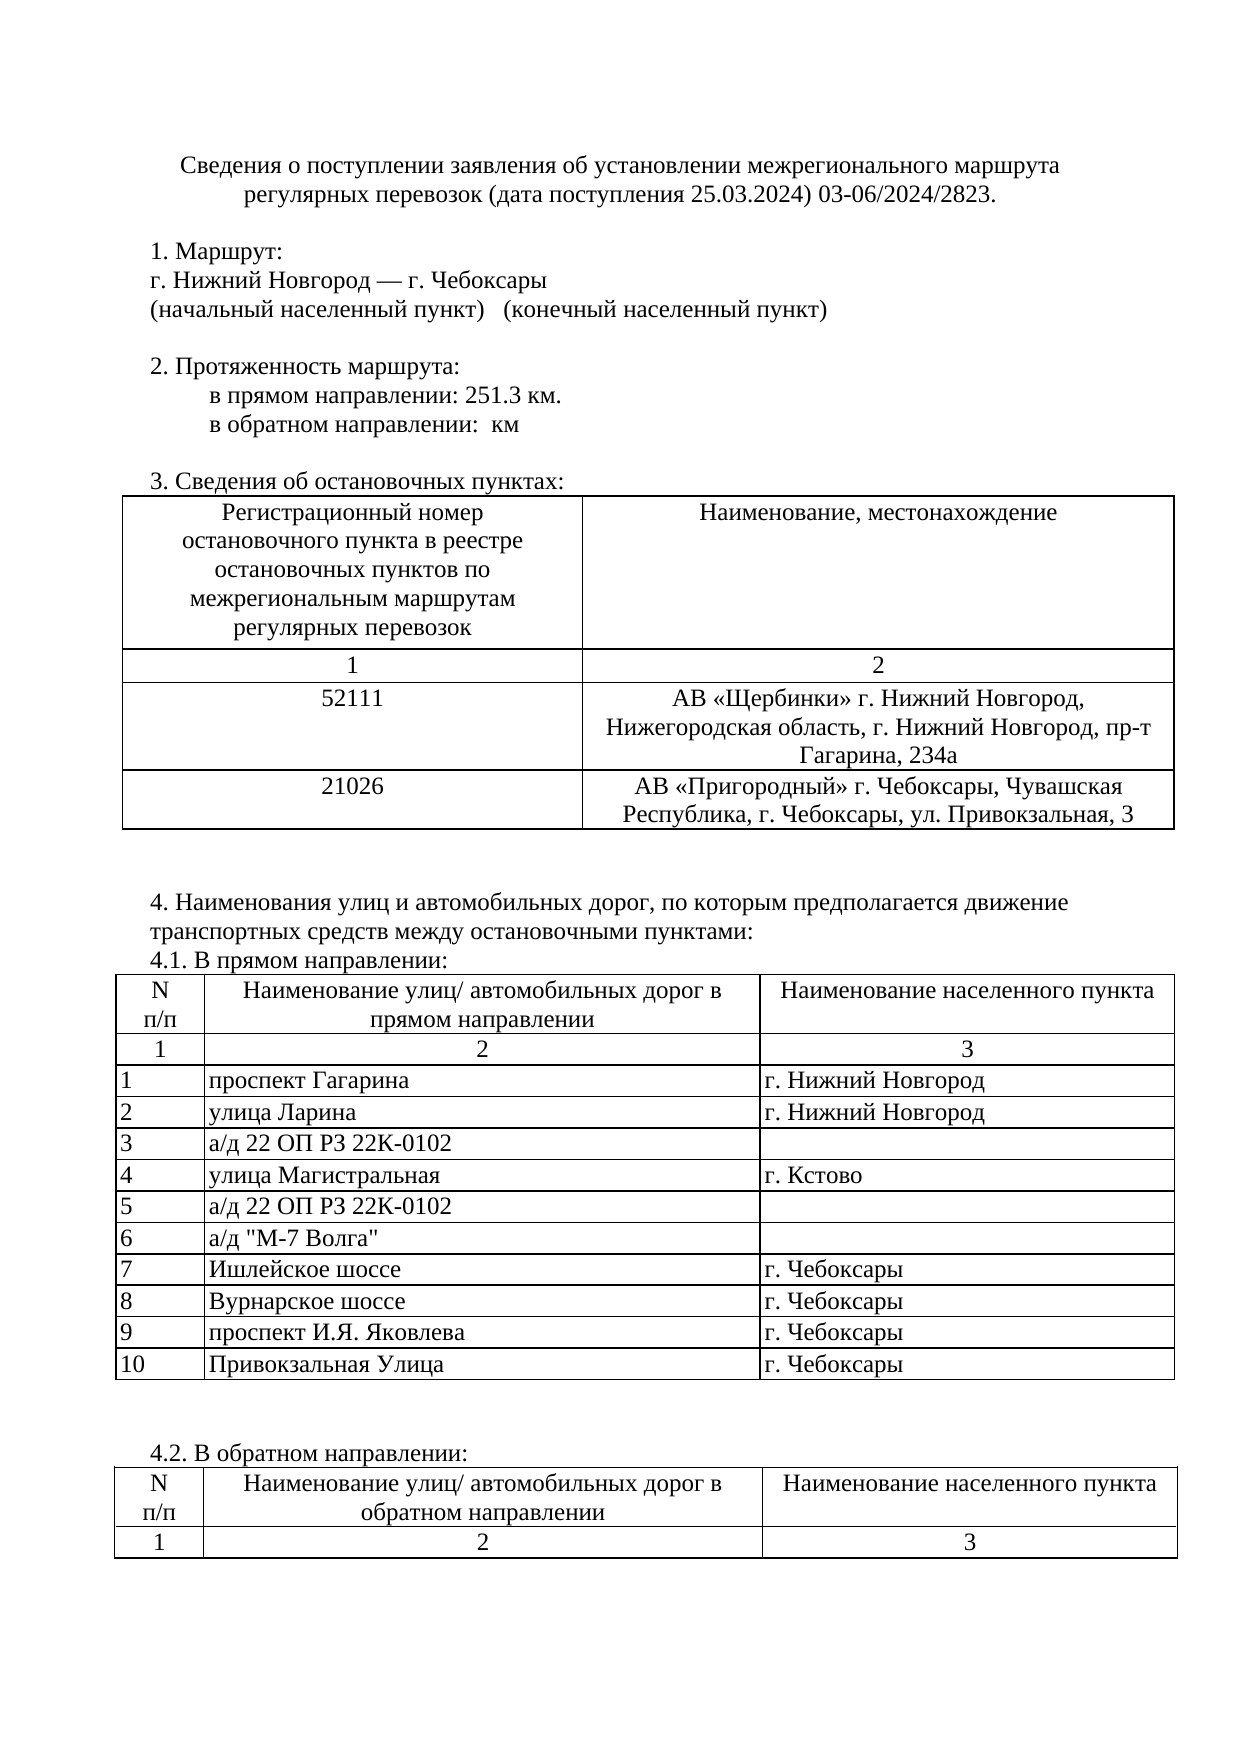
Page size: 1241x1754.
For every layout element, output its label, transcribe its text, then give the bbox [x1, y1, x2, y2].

table_cell Привокзальная Улица [205, 1349, 759, 1379]
table_header Наименование улиц/ автомобильных дорог в прямом направлении [205, 975, 759, 1033]
table_cell 1 [117, 1066, 204, 1096]
text г. Нижний Новгород — г. Чебоксары [150, 265, 1090, 294]
table_cell Ишлейское шоссе [205, 1255, 759, 1284]
table_cell 1 [117, 1034, 204, 1064]
table_cell г. Нижний Новгород [761, 1097, 1174, 1127]
table_cell 9 [117, 1317, 204, 1347]
table_cell 2 [117, 1097, 204, 1127]
text 3. Сведения об остановочных пунктах: [150, 466, 1090, 495]
text 4.2. В обратном направлении: [150, 1438, 1090, 1466]
table_cell г. Чебоксары [761, 1317, 1174, 1347]
text 4.1. В прямом направлении: [150, 945, 1090, 973]
table_cell 3 [117, 1129, 204, 1158]
table_cell [761, 1129, 1174, 1158]
text в прямом направлении: 251.3 км. [150, 380, 1090, 409]
table_cell АВ «Щербинки» г. Нижний Новгород, Нижегородская область, г. Нижний Новгород, пр-т Гагарина, 234а [583, 683, 1173, 769]
table_cell 6 [117, 1223, 204, 1253]
table_header N п/п [117, 975, 204, 1033]
table_cell а/д 22 ОП РЗ 22К-0102 [205, 1192, 759, 1221]
table_cell г. Чебоксары [761, 1255, 1174, 1284]
table_cell 10 [117, 1349, 204, 1379]
table_cell г. Кстово [761, 1160, 1174, 1190]
table_header Наименование населенного пункта [761, 975, 1174, 1033]
table_cell проспект И.Я. Яковлева [205, 1317, 759, 1347]
table_cell 8 [117, 1286, 204, 1316]
table_cell улица Ларина [205, 1097, 759, 1127]
table_cell 7 [117, 1255, 204, 1284]
table_cell а/д 22 ОП РЗ 22К-0102 [205, 1129, 759, 1158]
table_cell 2 [205, 1034, 759, 1064]
table_cell 1 [123, 650, 582, 681]
text (начальный населенный пункт) (конечный населенный пункт) [150, 294, 1090, 322]
table_cell 52111 [123, 683, 582, 769]
table_cell [761, 1223, 1174, 1253]
table_cell 2 [204, 1527, 762, 1557]
table_cell АВ «Пригородный» г. Чебоксары, Чувашская Республика, г. Чебоксары, ул. Привокзальная, 3 [583, 771, 1173, 828]
table_header Регистрационный номер остановочного пункта в реестре остановочных пунктов по межрегиональным маршрутам регулярных перевозок [123, 497, 582, 648]
table_cell проспект Гагарина [205, 1066, 759, 1096]
table_header Наименование, местонахождение [583, 497, 1173, 648]
table_cell г. Нижний Новгород [761, 1066, 1174, 1096]
table_cell Вурнарское шоссе [205, 1286, 759, 1316]
table_cell улица Магистральная [205, 1160, 759, 1190]
table_cell 4 [117, 1160, 204, 1190]
table_cell 1 [115, 1527, 203, 1557]
table_cell г. Чебоксары [761, 1286, 1174, 1316]
table_cell 3 [763, 1526, 1177, 1557]
text в обратном направлении: км [150, 409, 1090, 437]
table_cell г. Чебоксары [761, 1349, 1174, 1379]
table_header N п/п [115, 1468, 203, 1526]
table_cell 21026 [123, 771, 582, 828]
table_cell 3 [761, 1034, 1174, 1064]
text Сведения о поступлении заявления об установлении межрегионального маршрута регулярных перевозок (дата поступления 25.03.2024) 03-06/2024/2823. [150, 150, 1090, 207]
text 2. Протяженность маршрута: [150, 351, 1090, 380]
table_cell 2 [583, 650, 1173, 681]
table_header Наименование населенного пункта [763, 1468, 1177, 1526]
table_cell 5 [117, 1192, 204, 1221]
text 4. Наименования улиц и автомобильных дорог, по которым предполагается движение транспортных средств между остановочными пунктами: [150, 887, 1090, 945]
table_cell а/д "М-7 Волга" [205, 1223, 759, 1253]
table_cell [761, 1192, 1174, 1221]
table_header Наименование улиц/ автомобильных дорог в обратном направлении [204, 1468, 762, 1526]
text 1. Маршрут: [150, 236, 1090, 265]
